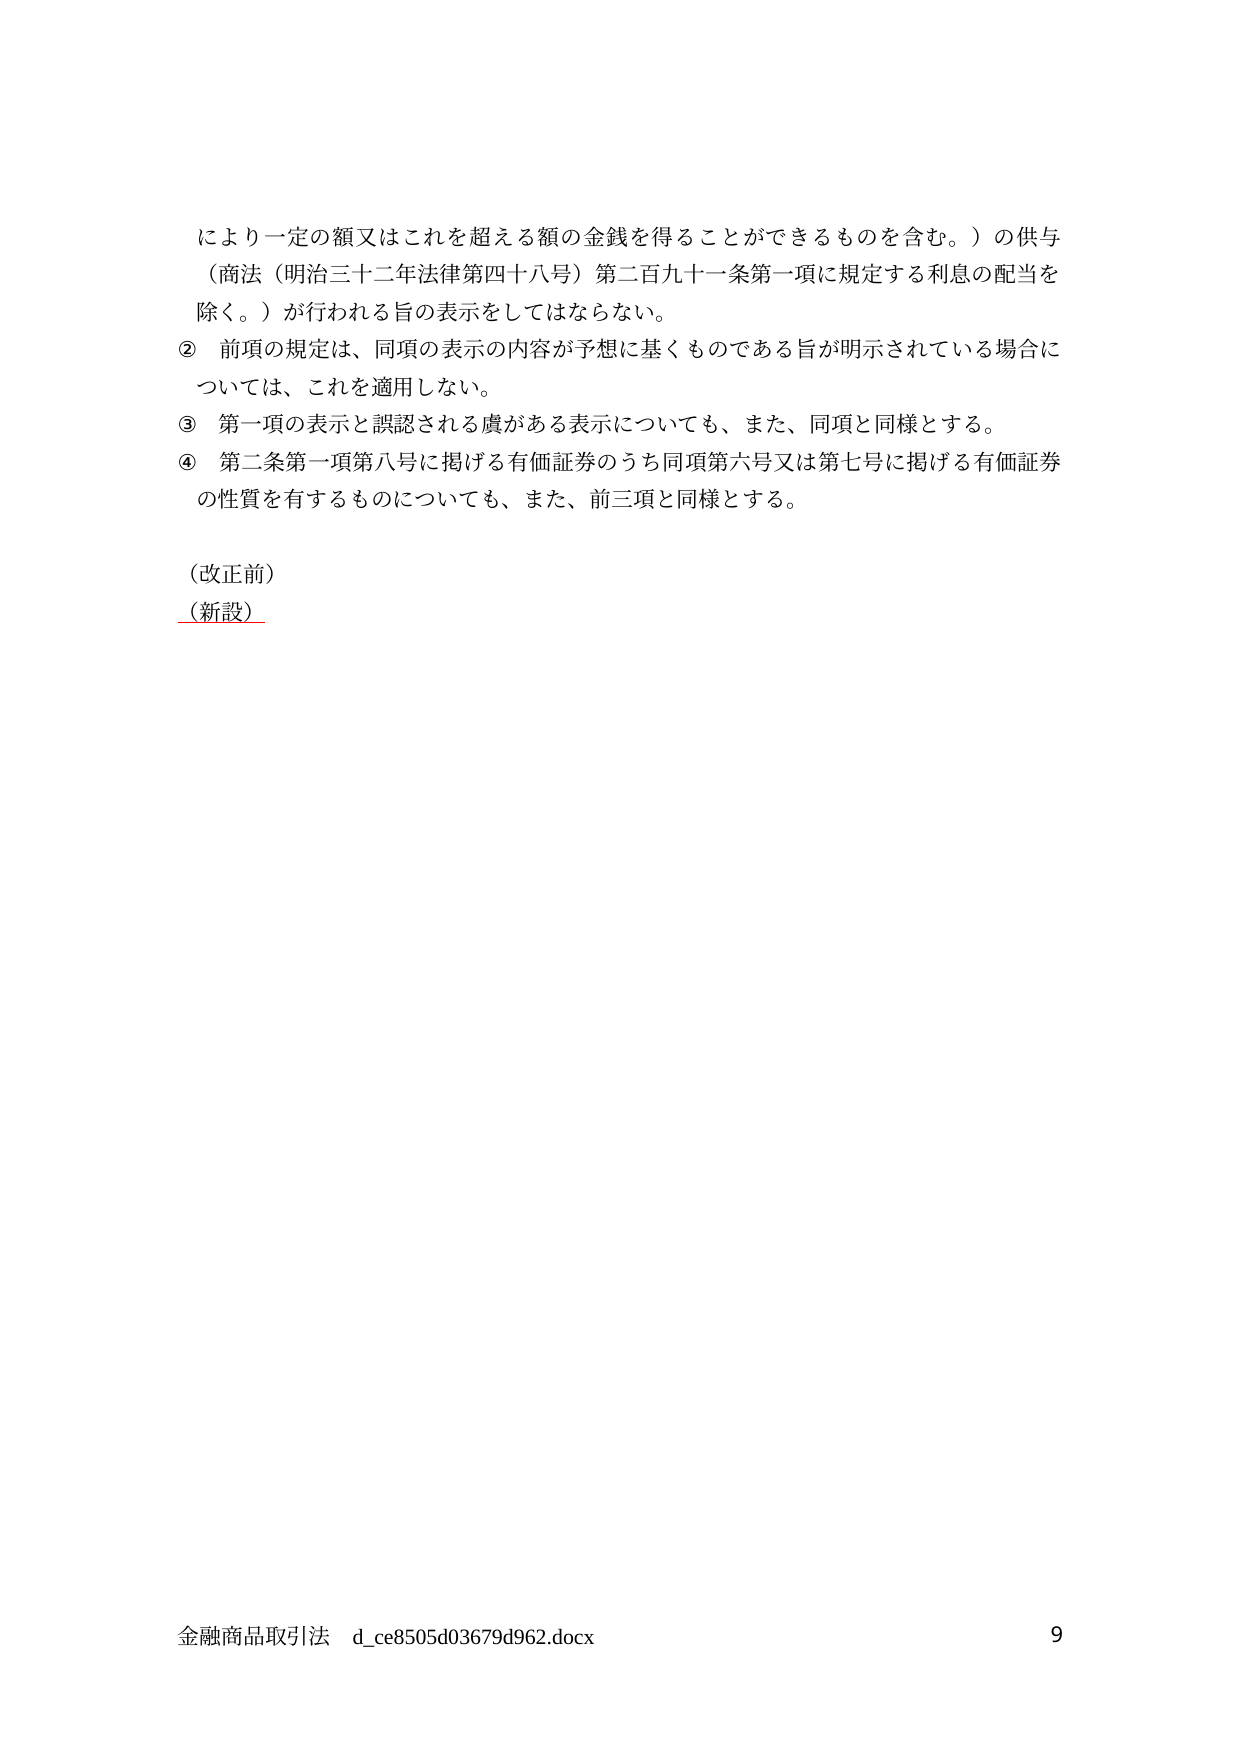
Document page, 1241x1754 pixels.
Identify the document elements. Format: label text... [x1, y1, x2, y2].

text （改正前） [177, 554, 1063, 592]
text ② 前項の規定は、同項の表示の内容が予想に基くものである旨が明示されている場合については、これを適用しない。 [177, 329, 1063, 404]
text ④ 第二条第一項第八号に掲げる有価証券のうち同項第六号又は第七号に掲げる有価証券の性質を有するものについても、また、前三項と同様とする。 [177, 442, 1063, 517]
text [177, 217, 1063, 329]
text （新設） [177, 592, 1063, 629]
text ③ 第一項の表示と誤認される虞がある表示についても、また、同項と同様とする。 [177, 404, 1063, 442]
